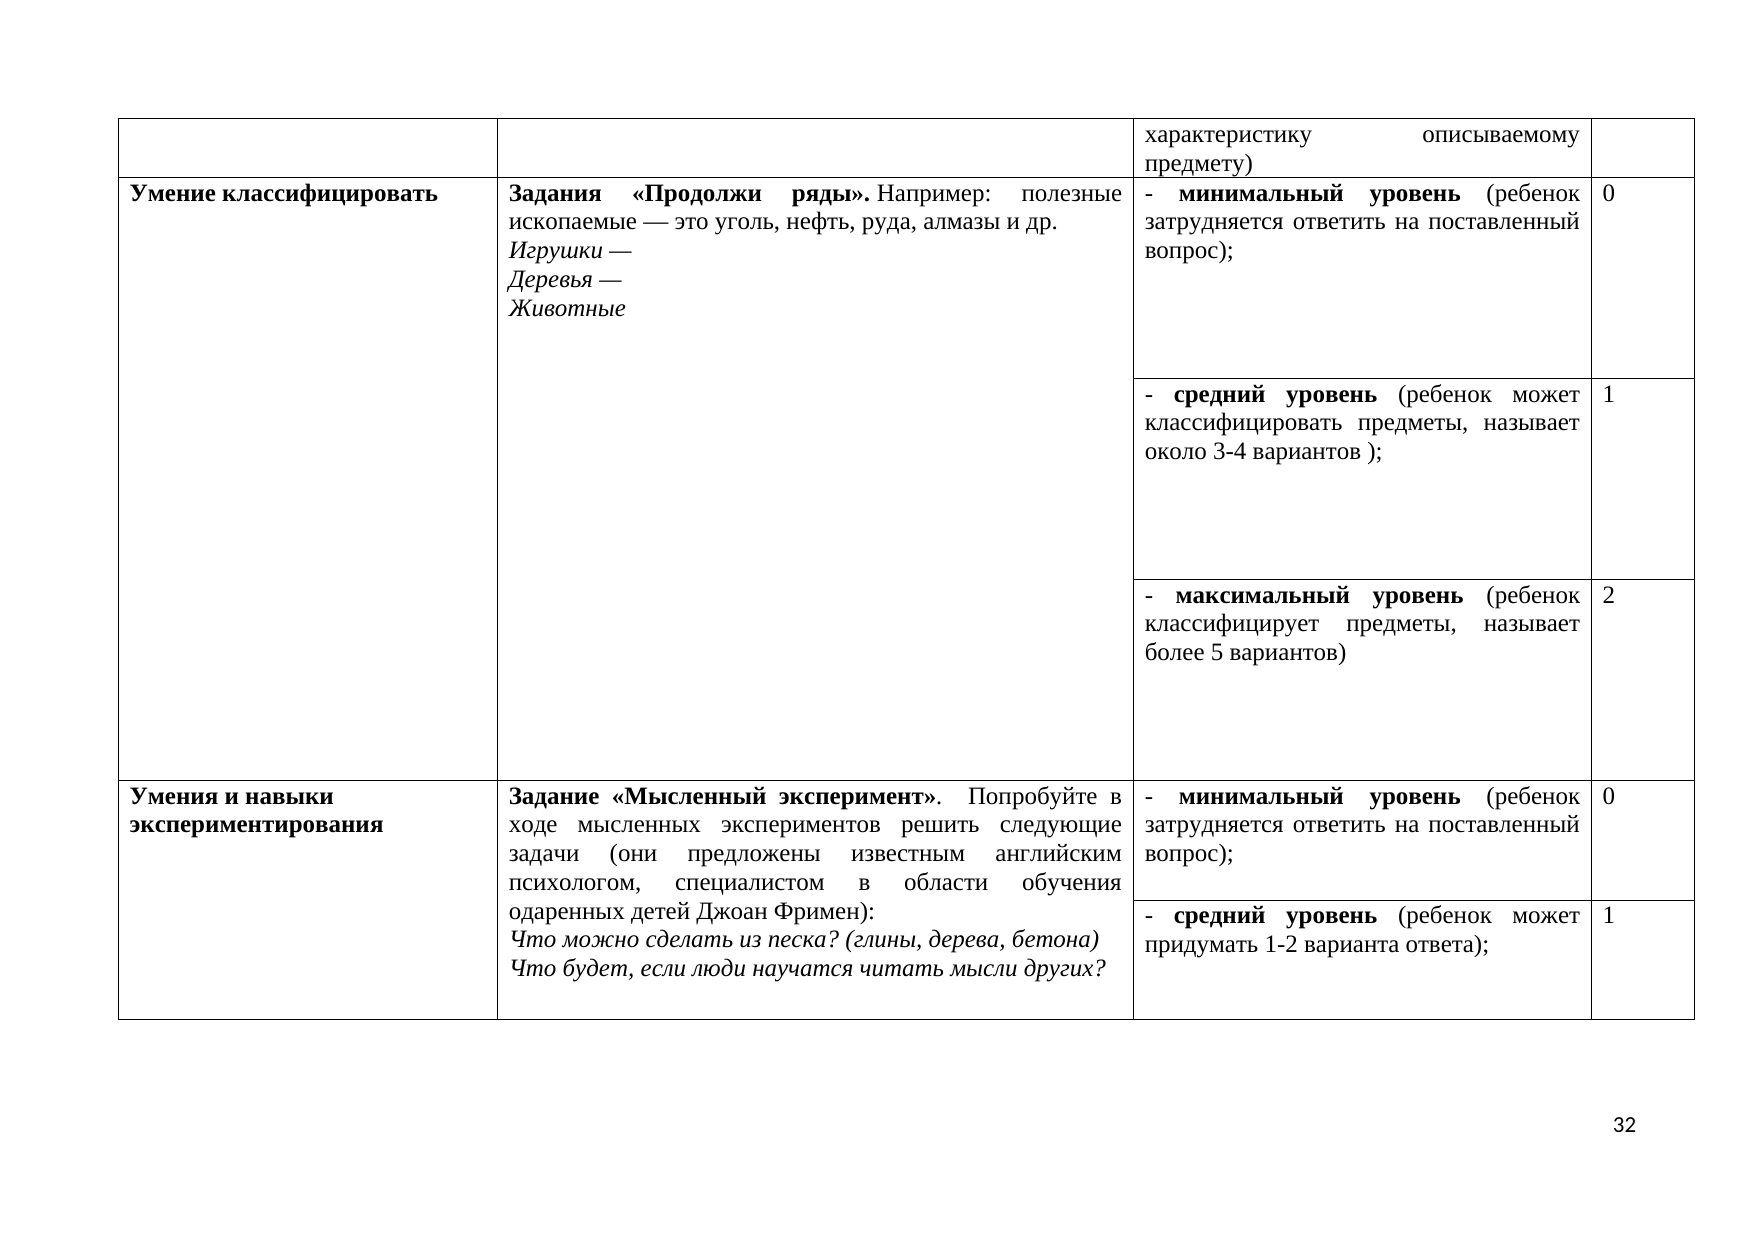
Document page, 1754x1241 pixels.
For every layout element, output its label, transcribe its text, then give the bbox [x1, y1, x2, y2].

table_cell Задания «Продолжи ряды». Например: полезные ископаемые — это уголь, нефть, руда, алмазы и др. Игрушки — Деревья — Животные [498, 178, 1133, 780]
table_cell Умения и навыки экспериментирования [119, 781, 497, 1019]
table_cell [1134, 781, 1591, 899]
table_cell 1 [1592, 901, 1694, 1019]
table_cell - минимальный уровень (ребенок затрудняется ответить на поставленный вопрос); [1134, 178, 1591, 378]
table_cell 1 [1592, 379, 1694, 579]
table_cell Задание «Мысленный эксперимент». Попробуйте в ходе мысленных экспериментов решить следующие задачи (они предложены известным английским психологом, специалистом в области обучения одаренных детей Джоан Фримен): Что можно сделать из песка? (глины, дерева, бетона) Что будет, если люди научатся читать мысли других? [498, 781, 1133, 1019]
table_cell 0 [1592, 178, 1694, 378]
table_cell - максимальный уровень (ребенок классифицирует предметы, называет более 5 вариантов) [1134, 580, 1591, 780]
table_cell 0 [1592, 781, 1694, 899]
table_cell Умение классифицировать [119, 178, 497, 780]
table_cell 2 [1592, 119, 1694, 177]
table_cell - средний уровень (ребенок может придумать 1-2 варианта ответа); [1134, 901, 1591, 1019]
table_cell 2 [1592, 580, 1694, 780]
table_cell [1134, 119, 1591, 177]
table_cell - средний уровень (ребенок может классифицировать предметы, называет около 3-4 вариантов ); [1134, 379, 1591, 579]
